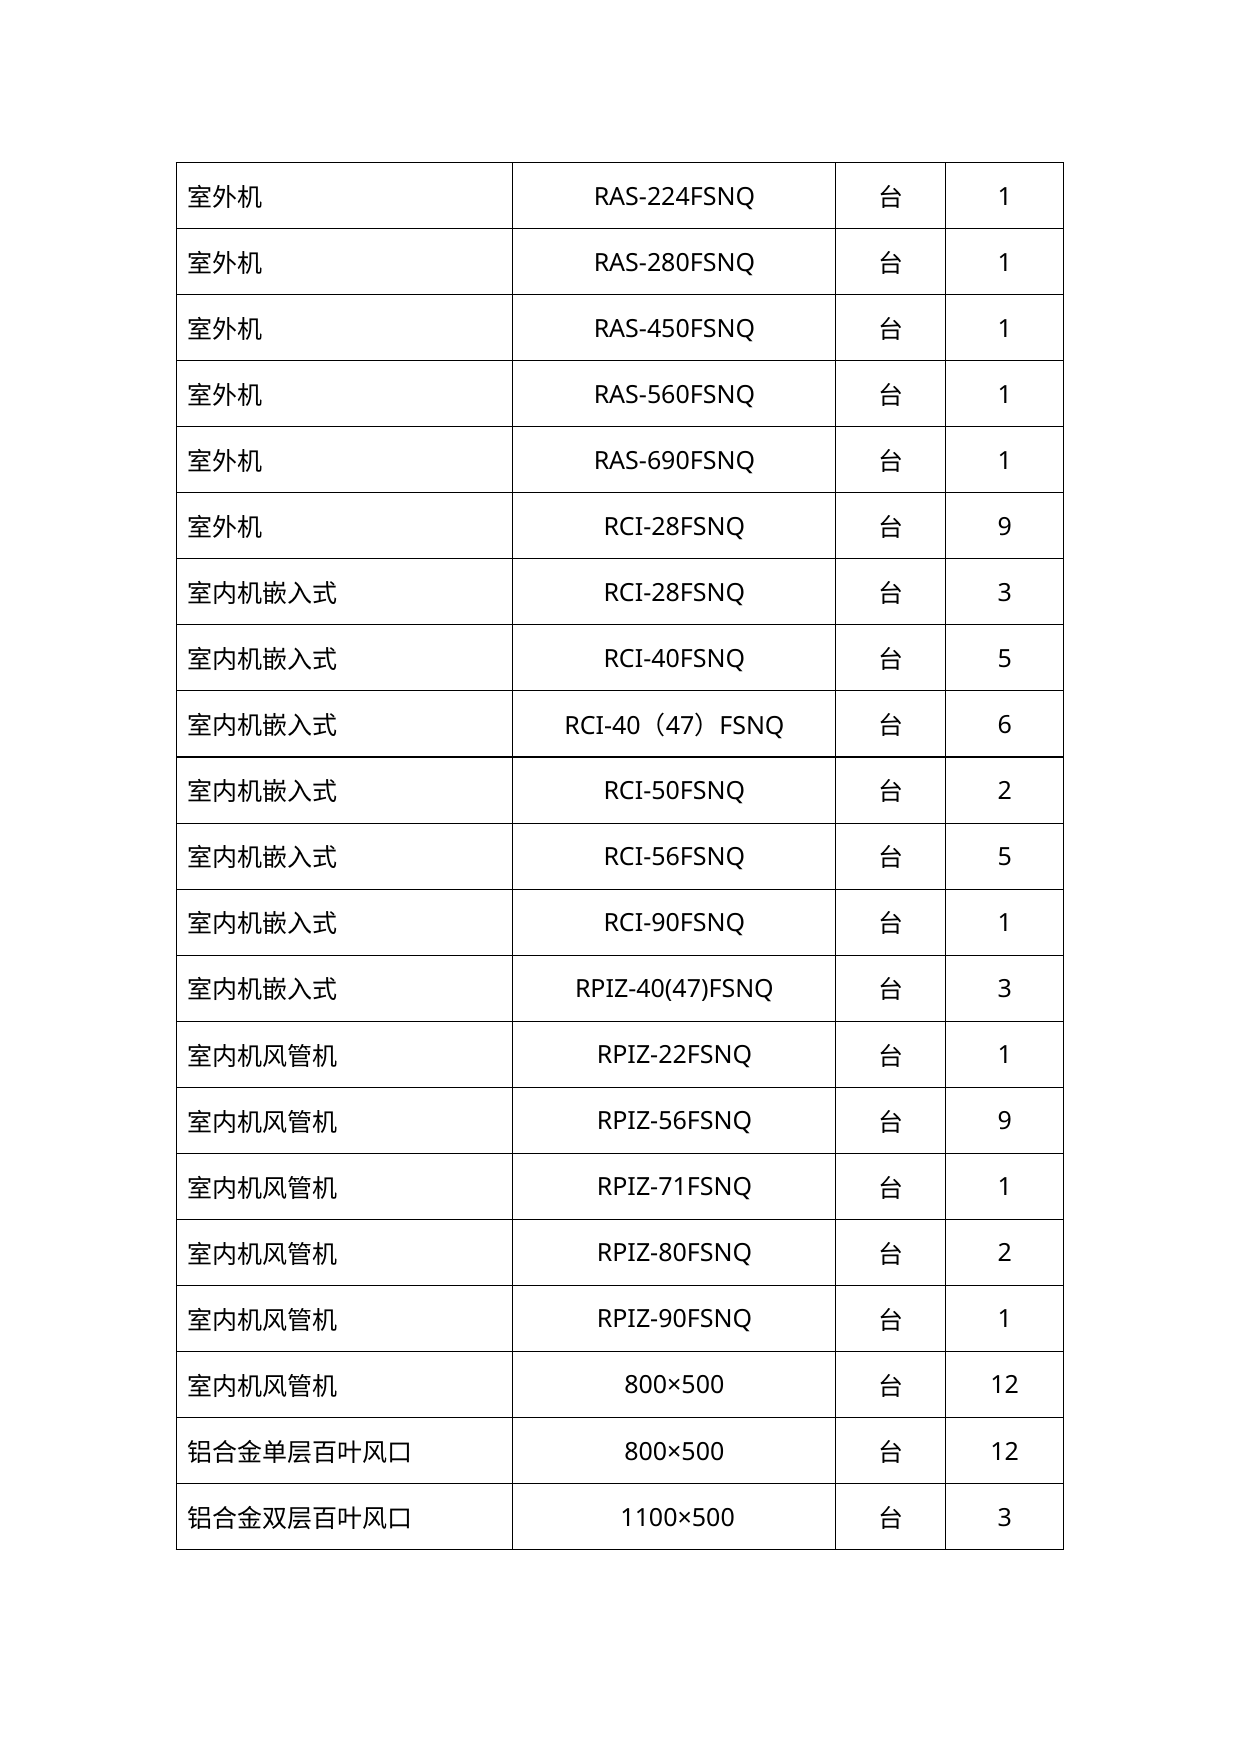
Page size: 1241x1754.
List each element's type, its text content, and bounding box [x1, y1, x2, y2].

table_cell 台 [836, 1352, 945, 1417]
table_cell RCI-40FSNQ [513, 625, 835, 690]
table_cell 台 [836, 1286, 945, 1351]
table_cell 铝合金单层百叶风口 [177, 1418, 512, 1483]
table_cell RCI-90FSNQ [513, 890, 835, 954]
table_cell RCI-40（47）FSNQ [513, 691, 835, 756]
table_cell 台 [836, 758, 945, 822]
table_cell 台 [836, 361, 945, 426]
table_cell RPIZ-80FSNQ [513, 1220, 835, 1285]
table_cell 1 [946, 361, 1063, 426]
table_cell 3 [946, 956, 1063, 1021]
table_cell 1 [946, 163, 1063, 228]
table_cell 800×500 [513, 1352, 835, 1417]
table_cell 1 [946, 1022, 1063, 1087]
table_cell 1 [946, 427, 1063, 492]
table_cell RAS-280FSNQ [513, 229, 835, 294]
table_cell 台 [836, 1088, 945, 1153]
table_cell 3 [946, 559, 1063, 624]
table_cell RAS-450FSNQ [513, 295, 835, 360]
table_cell 5 [946, 625, 1063, 690]
table_cell RCI-28FSNQ [513, 493, 835, 558]
table_cell 9 [946, 1088, 1063, 1153]
table_cell 室内机嵌入式 [177, 824, 512, 888]
table_cell 2 [946, 758, 1063, 822]
table_cell 室外机 [177, 163, 512, 228]
table_cell RPIZ-90FSNQ [513, 1286, 835, 1351]
table_cell 室内机嵌入式 [177, 890, 512, 954]
table_cell RPIZ-22FSNQ [513, 1022, 835, 1087]
table_cell 室内机风管机 [177, 1088, 512, 1153]
table_cell 室内机风管机 [177, 1220, 512, 1285]
table_cell 12 [946, 1352, 1063, 1417]
table_cell 5 [946, 824, 1063, 888]
table_cell 台 [836, 295, 945, 360]
table_cell 室内机风管机 [177, 1022, 512, 1087]
table_cell RAS-224FSNQ [513, 163, 835, 228]
table_cell 铝合金双层百叶风口 [177, 1484, 512, 1549]
table_cell 1 [946, 1286, 1063, 1351]
table_cell 台 [836, 1484, 945, 1549]
table_cell 室外机 [177, 361, 512, 426]
table_cell RAS-690FSNQ [513, 427, 835, 492]
table_cell 台 [836, 824, 945, 888]
table_cell 室内机嵌入式 [177, 691, 512, 756]
table_cell 6 [946, 691, 1063, 756]
table_cell 1 [946, 229, 1063, 294]
table_cell 台 [836, 1418, 945, 1483]
table_cell 800×500 [513, 1418, 835, 1483]
table_cell 台 [836, 625, 945, 690]
table_cell 台 [836, 956, 945, 1021]
table_cell 室内机风管机 [177, 1286, 512, 1351]
table_cell 台 [836, 1154, 945, 1219]
table_cell 台 [836, 1220, 945, 1285]
table_cell 台 [836, 691, 945, 756]
table_cell RCI-28FSNQ [513, 559, 835, 624]
table_cell RPIZ-56FSNQ [513, 1088, 835, 1153]
table_cell 室内机嵌入式 [177, 758, 512, 822]
table_cell 12 [946, 1418, 1063, 1483]
table_cell RCI-50FSNQ [513, 758, 835, 822]
table_cell 1 [946, 890, 1063, 954]
table_cell 9 [946, 493, 1063, 558]
table_cell 1100×500 [513, 1484, 835, 1549]
table_cell 台 [836, 427, 945, 492]
table_cell 室内机风管机 [177, 1154, 512, 1219]
table_cell RAS-560FSNQ [513, 361, 835, 426]
table_cell 1 [946, 295, 1063, 360]
table_cell 台 [836, 1022, 945, 1087]
table_cell 台 [836, 559, 945, 624]
table_cell 室外机 [177, 427, 512, 492]
table_cell 3 [946, 1484, 1063, 1549]
table_cell 室外机 [177, 295, 512, 360]
table_cell 室内机嵌入式 [177, 956, 512, 1021]
table_cell RCI-56FSNQ [513, 824, 835, 888]
table_cell 室内机风管机 [177, 1352, 512, 1417]
table_cell 室外机 [177, 229, 512, 294]
table_cell 台 [836, 493, 945, 558]
table_cell 室内机嵌入式 [177, 559, 512, 624]
table_cell RPIZ-71FSNQ [513, 1154, 835, 1219]
table_cell 台 [836, 229, 945, 294]
table_cell 台 [836, 163, 945, 228]
table_cell RPIZ-40(47)FSNQ [513, 956, 835, 1021]
table_cell 室外机 [177, 493, 512, 558]
table_cell 室内机嵌入式 [177, 625, 512, 690]
table_cell 台 [836, 890, 945, 954]
table_cell 1 [946, 1154, 1063, 1219]
table_cell 2 [946, 1220, 1063, 1285]
